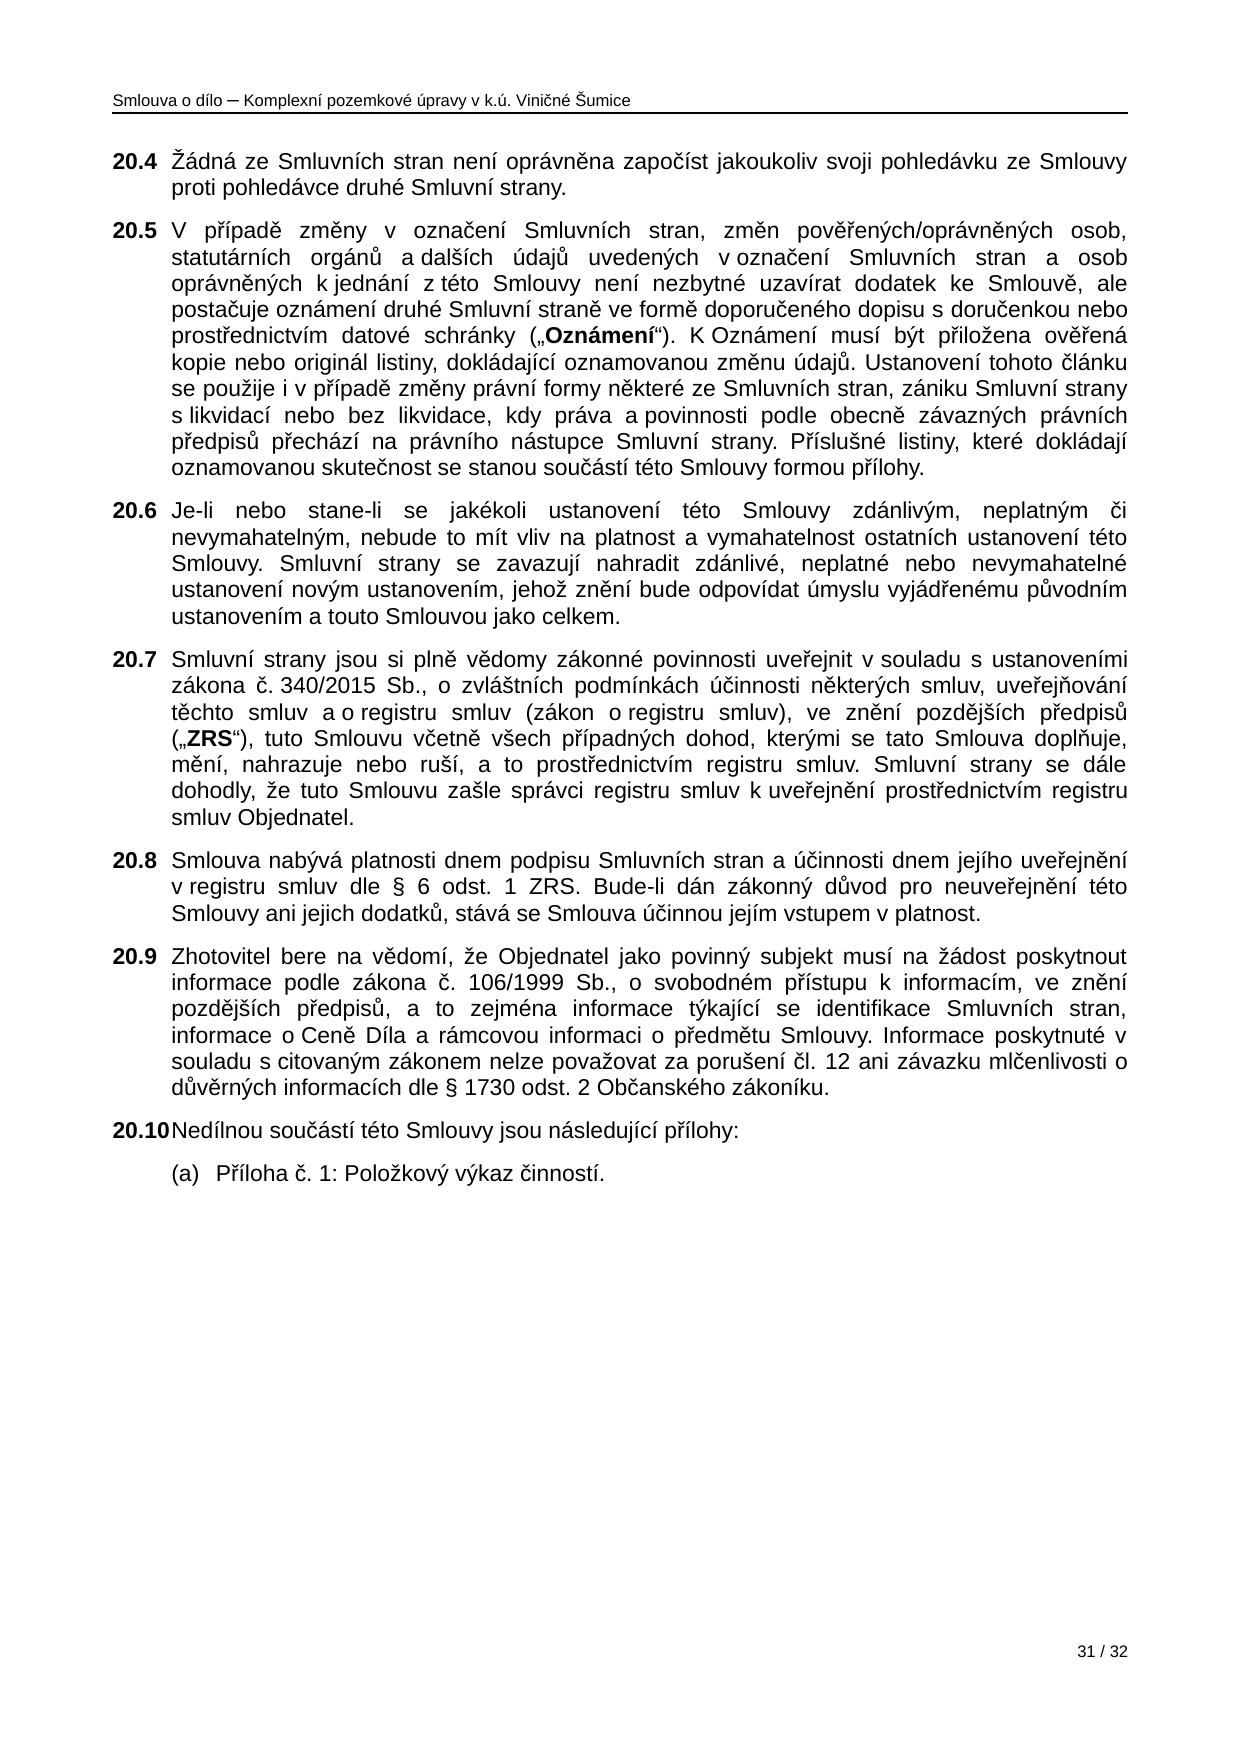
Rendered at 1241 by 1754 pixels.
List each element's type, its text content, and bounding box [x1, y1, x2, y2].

text Smlouva nabývá platnosti dnem podpisu Smluvních stran a účinnosti dnem jejího uveřejnění v registru smluv dle § 6 odst. 1 ZRS. Bude-li dán zákonný důvod pro neuveřejnění této Smlouvy ani jejich dodatků, stává se Smlouva účinnou jejím vstupem v platnost. [112, 847, 1128, 926]
text Žádná ze Smluvních stran není oprávněna započíst jakoukoliv svoji pohledávku ze Smlouvy proti pohledávce druhé Smluvní strany. [112, 148, 1128, 200]
list Příloha č. 1: Položkový výkaz činností. [171, 1160, 1128, 1187]
text Nedílnou součástí této Smlouvy jsou následující přílohy: [112, 1117, 1128, 1144]
text Zhotovitel bere na vědomí, že Objednatel jako povinný subjekt musí na žádost poskytnout informace podle zákona č. 106/1999 Sb., o svobodném přístupu k informacím, ve znění pozdějších předpisů, a to zejména informace týkající se identifikace Smluvních stran, informace o Ceně Díla a rámcovou informaci o předmětu Smlouvy. Informace poskytnuté v souladu s citovaným zákonem nelze považovat za porušení čl. 12 ani závazku mlčenlivosti o důvěrných informacích dle § 1730 odst. 2 Občanského zákoníku. [112, 943, 1128, 1101]
text V případě změny v označení Smluvních stran, změn pověřených/oprávněných osob, statutárních orgánů a dalších údajů uvedených v označení Smluvních stran a osob oprávněných k jednání z této Smlouvy není nezbytné uzavírat dodatek ke Smlouvě, ale postačuje oznámení druhé Smluvní straně ve formě doporučeného dopisu s doručenkou nebo prostřednictvím datové schránky („Oznámení“). K Oznámení musí být přiložena ověřená kopie nebo originál listiny, dokládající oznamovanou změnu údajů. Ustanovení tohoto článku se použije i v případě změny právní formy některé ze Smluvních stran, zániku Smluvní strany s likvidací nebo bez likvidace, kdy práva a povinnosti podle obecně závazných právních předpisů přechází na právního nástupce Smluvní strany. Příslušné listiny, které dokládají oznamovanou skutečnost se stanou součástí této Smlouvy formou přílohy. [112, 217, 1128, 481]
text Je-li nebo stane-li se jakékoli ustanovení této Smlouvy zdánlivým, neplatným či nevymahatelným, nebude to mít vliv na platnost a vymahatelnost ostatních ustanovení této Smlouvy. Smluvní strany se zavazují nahradit zdánlivé, neplatné nebo nevymahatelné ustanovení novým ustanovením, jehož znění bude odpovídat úmyslu vyjádřenému původním ustanovením a touto Smlouvou jako celkem. [112, 497, 1128, 629]
text Smluvní strany jsou si plně vědomy zákonné povinnosti uveřejnit v souladu s ustanoveními zákona č. 340/2015 Sb., o zvláštních podmínkách účinnosti některých smluv, uveřejňování těchto smluv a o registru smluv (zákon o registru smluv), ve znění pozdějších předpisů („ZRS“), tuto Smlouvu včetně všech případných dohod, kterými se tato Smlouva doplňuje, mění, nahrazuje nebo ruší, a to prostřednictvím registru smluv. Smluvní strany se dále dohodly, že tuto Smlouvu zašle správci registru smluv k uveřejnění prostřednictvím registru smluv Objednatel. [112, 646, 1128, 830]
